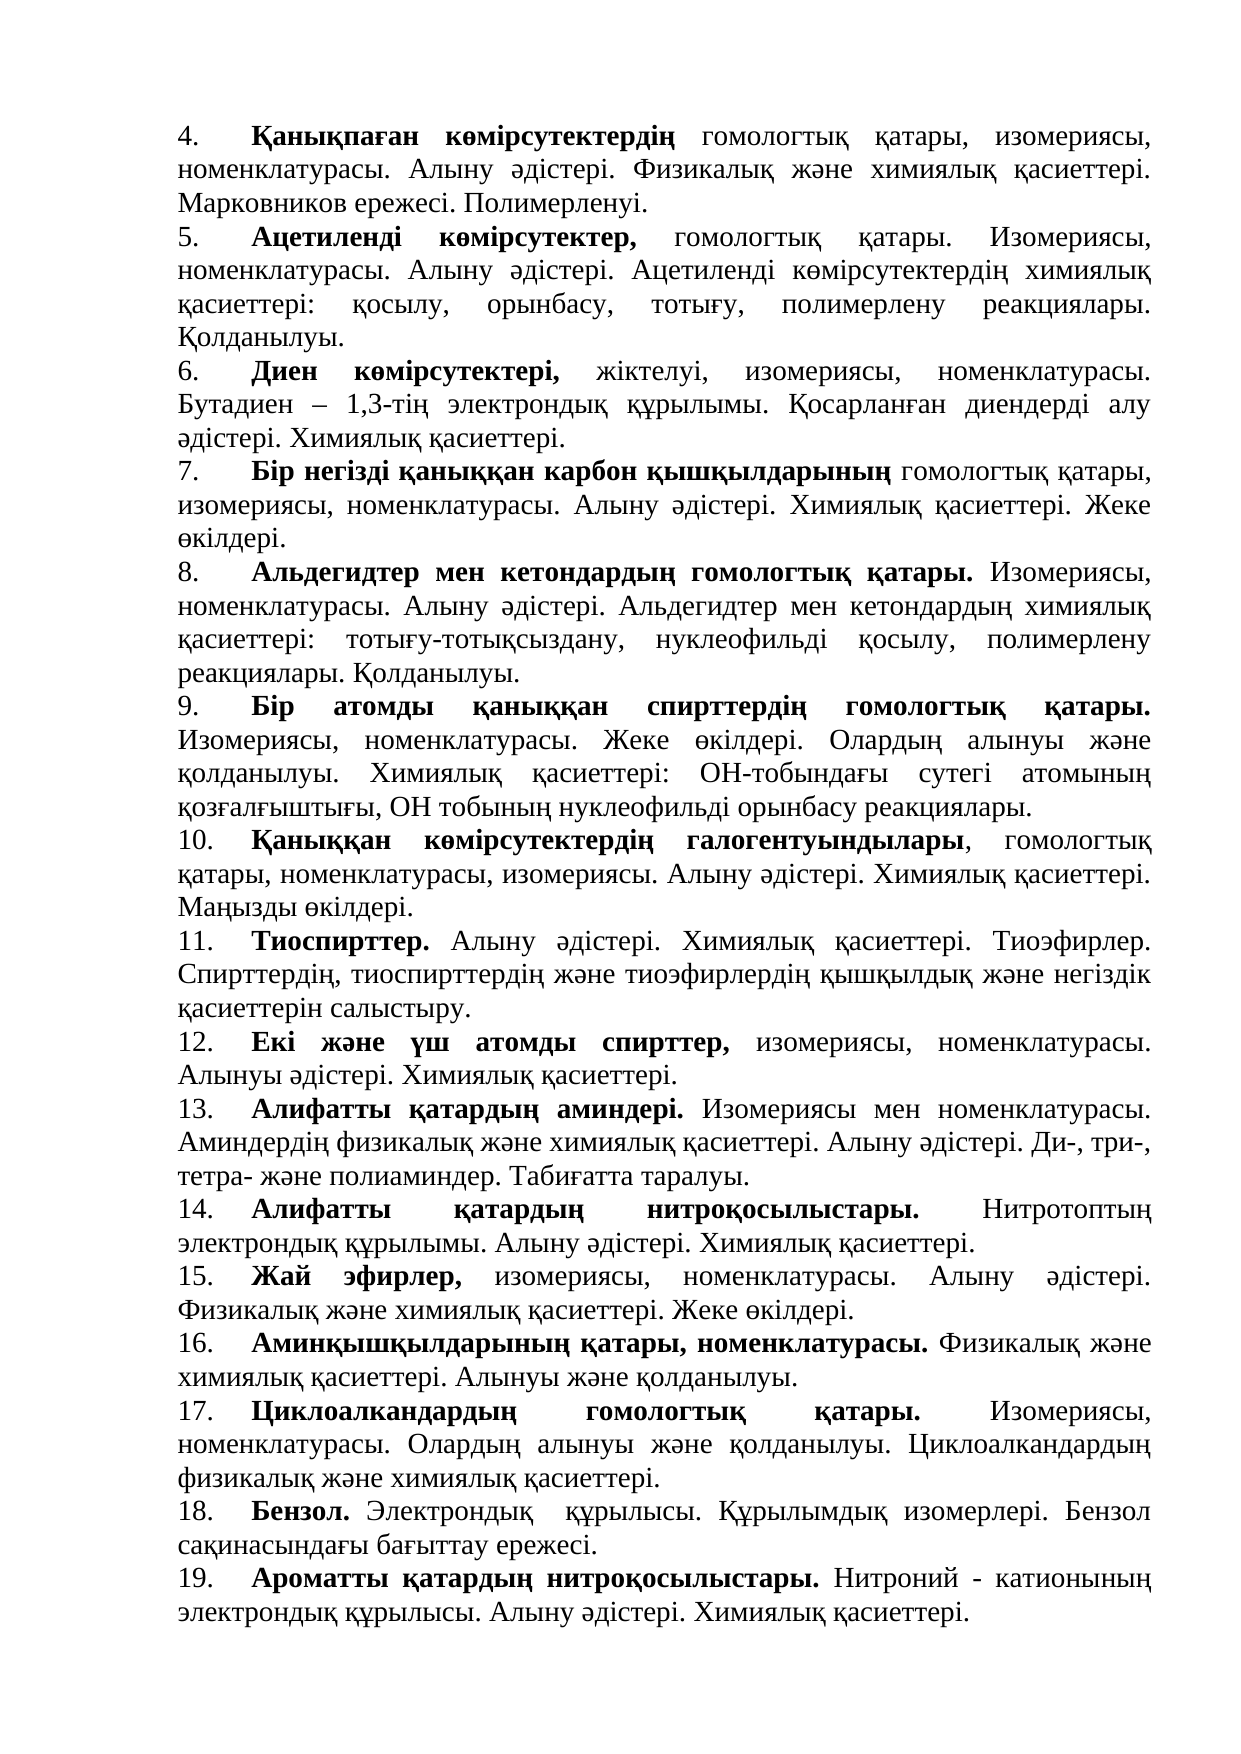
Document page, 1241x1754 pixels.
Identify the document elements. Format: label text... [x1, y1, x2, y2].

list Ароматты қатардың нитроқосылыстары. Нитроний - катионының электрондық құрылысы. Алыну әдiстерi. Химиялық қасиеттерi. [177, 1560, 1152, 1627]
list Қаныққан көмiрсутектердiң галогентуындылары, гомологтық қатары, номенклатурасы, изомериясы. Алыну әдiстерi. Химиялық қасиеттерi. Маңызды өкiлдерi. [177, 822, 1152, 923]
list Циклоалкандардың гомологтық қатары. Изомериясы, номенклатурасы. Олардың алынуы және қолданылуы. Циклоалкандардың физикалық және химиялық қасиеттерi. [177, 1393, 1152, 1493]
list Алифатты қатардың нитроқосылыстары. Нитротоптың электрондық құрылымы. Алыну әдiстерi. Химиялық қасиеттерi. [177, 1191, 1152, 1258]
list Қанықпаған көмiрсутектердің гомологтық қатары, изомериясы, номенклатурасы. Алыну әдiстерi. Физикалық және химиялық қасиеттерi. Марковников ережесi. Полимерленуi. [177, 118, 1152, 219]
list Альдегидтер мен кетондардың гомологтық қатары. Изомериясы, номенклатурасы. Алыну әдiстерi. Альдегидтер мен кетондардың химиялық қасиеттерi: тотығу-тотықсыздану, нуклеофильдi қосылу, полимерлену реакциялары. Қолданылуы. [177, 554, 1152, 688]
list Диен көмiрсутектерi, жiктелуi, изомериясы, номенклатурасы. Бутадиен – 1,3-тiң электрондық құрылымы. Қосарланған диендердi алу әдiстерi. Химиялық қасиеттерi. [177, 353, 1152, 453]
list Бензол. Электрондық құрылысы. Құрылымдық изомерлері. Бензол сақинасындағы бағыттау ережесі. [177, 1493, 1152, 1560]
list Аминқышқылдарының қатары, номенклатурасы. Физикалық және химиялық қасиеттері. Алынуы және қолданылуы. [177, 1326, 1152, 1393]
list Бiр атомды қаныққан спирттердiң гомологтық қатары. Изомериясы, номенклатурасы. Жеке өкiлдерi. Олардың алынуы және қолданылуы. Химиялық қасиеттерi: ОН-тобындағы сутегi атомының қозғалғыштығы, ОН тобының нуклеофильдi орынбасу реакциялары. [177, 688, 1152, 822]
list Екi және үш атомды спирттер, изомериясы, номенклатурасы. Алынуы әдiстерi. Химиялық қасиеттерi. [177, 1024, 1152, 1091]
list Ацетилендi көмiрсутектер, гомологтық қатары. Изомериясы, номенклатурасы. Алыну әдiстерi. Ацетилендi көмiрсутектердiң химиялық қасиеттерi: қосылу, орынбасу, тотығу, полимерлену реакциялары. Қолданылуы. [177, 219, 1152, 353]
list Бiр негiздi қаныққан карбон қышқылдарының гомологтық қатары, изомериясы, номенклатурасы. Алыну әдiстерi. Химиялық қасиеттерi. Жеке өкiлдерi. [177, 453, 1152, 554]
list Алифатты қатардың аминдері. Изомериясы мен номенклатурасы. Аминдердің физикалық және химиялық қасиеттері. Алыну әдiстерi. Ди-, три-, тетра- және полиаминдер. Табиғатта таралуы. [177, 1091, 1152, 1191]
list Тиоспирттер. Алыну әдiстерi. Химиялық қасиеттерi. Тиоэфирлер. Спирттердiң, тиоспирттердiң және тиоэфирлердiң қышқылдық және негiздiк қасиеттерiн салыстыру. [177, 923, 1152, 1024]
list Жай эфирлер, изомериясы, номенклатурасы. Алыну әдiстерi. Физикалық және химиялық қасиеттерi. Жеке өкiлдерi. [177, 1258, 1152, 1326]
